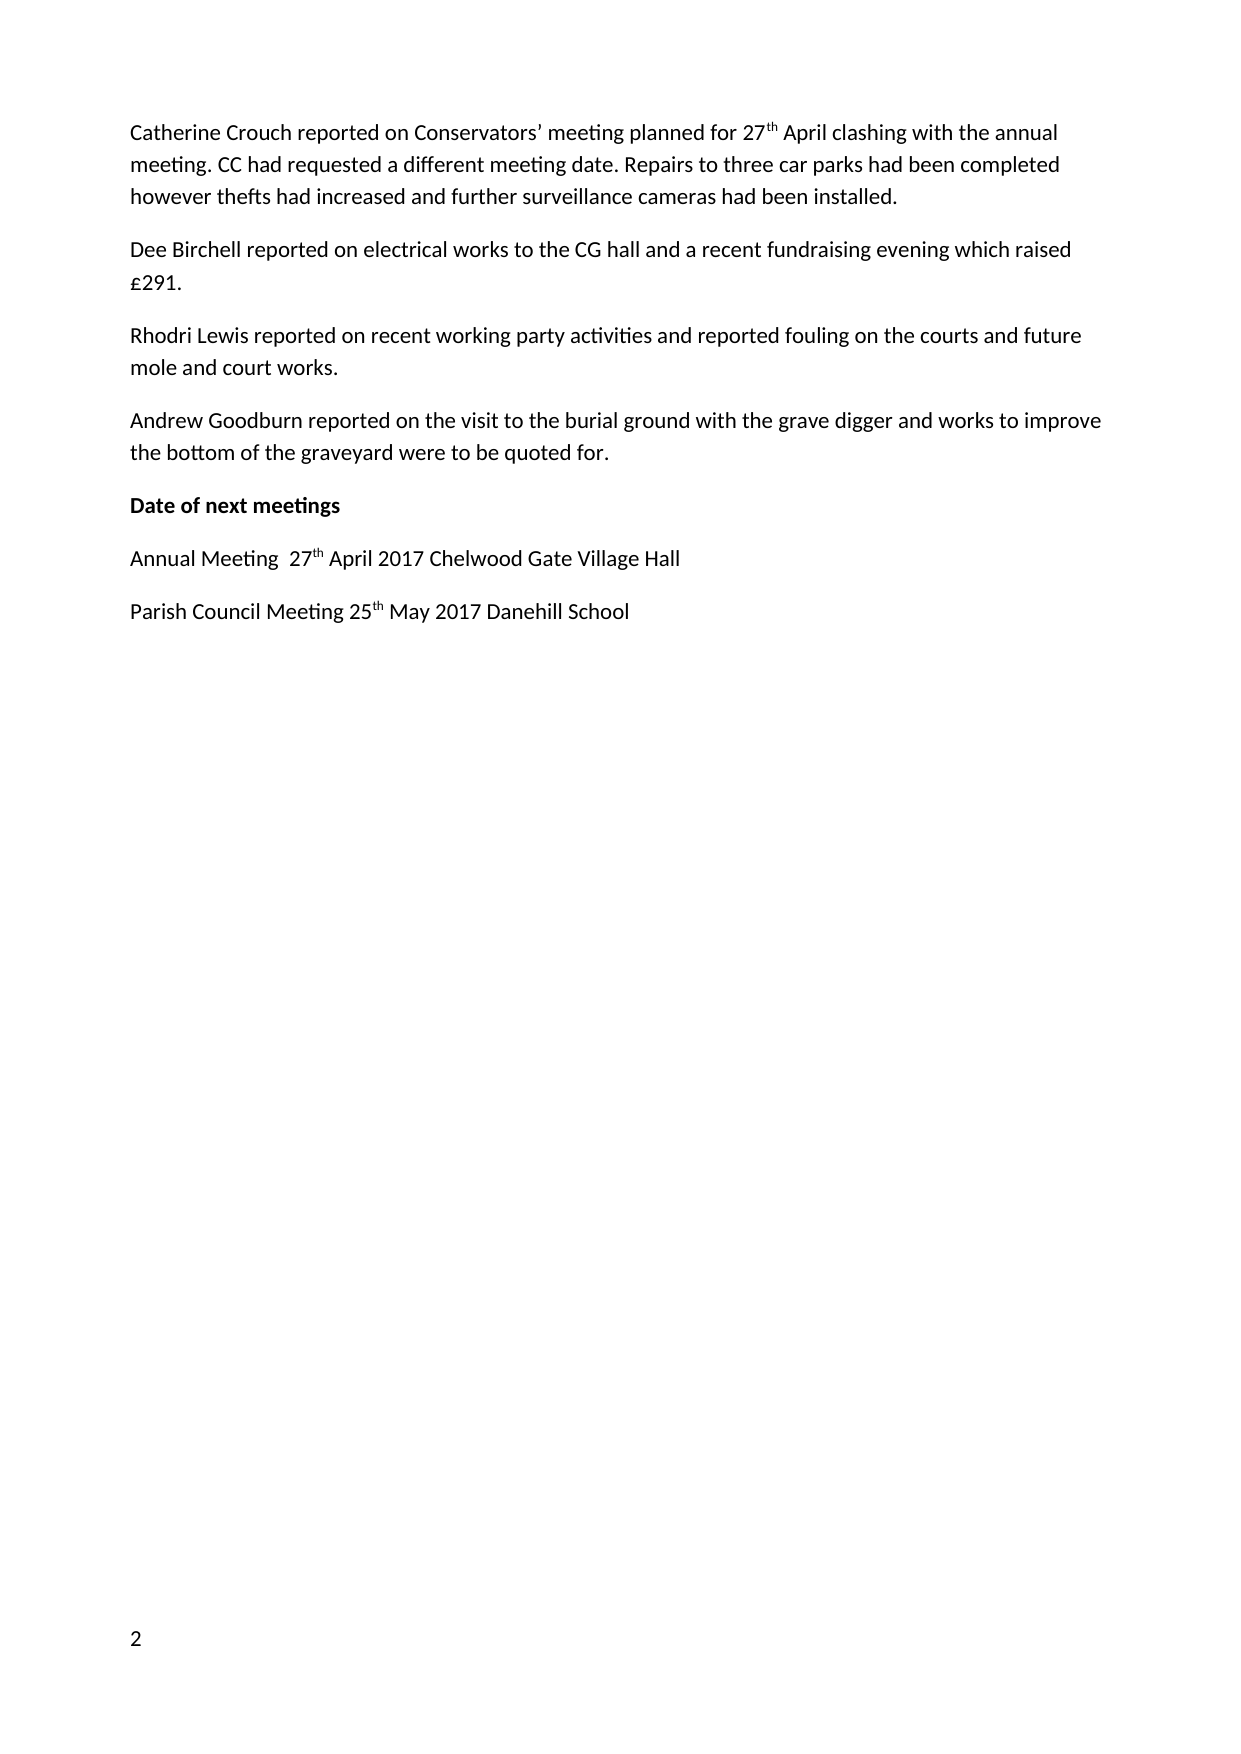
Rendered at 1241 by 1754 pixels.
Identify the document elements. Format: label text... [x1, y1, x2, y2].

text Parish Council Meeting 25th May 2017 Danehill School [130, 597, 1122, 625]
text Dee Birchell reported on electrical works to the CG hall and a recent fundraising evening which raised £291. [130, 236, 1122, 296]
text Annual Meeting 27th April 2017 Chelwood Gate Village Hall [130, 544, 1122, 572]
text Date of next meetings [130, 491, 1122, 519]
text Rhodri Lewis reported on recent working party activities and reported fouling on the courts and future mole and court works. [130, 321, 1122, 381]
text Andrew Goodburn reported on the visit to the burial ground with the grave digger and works to improve the bottom of the graveyard were to be quoted for. [130, 406, 1122, 466]
text Catherine Crouch reported on Conservators’ meeting planned for 27th April clashing with the annual meeting. CC had requested a different meeting date. Repairs to three car parks had been completed however thefts had increased and further surveillance cameras had been installed. [130, 118, 1122, 211]
